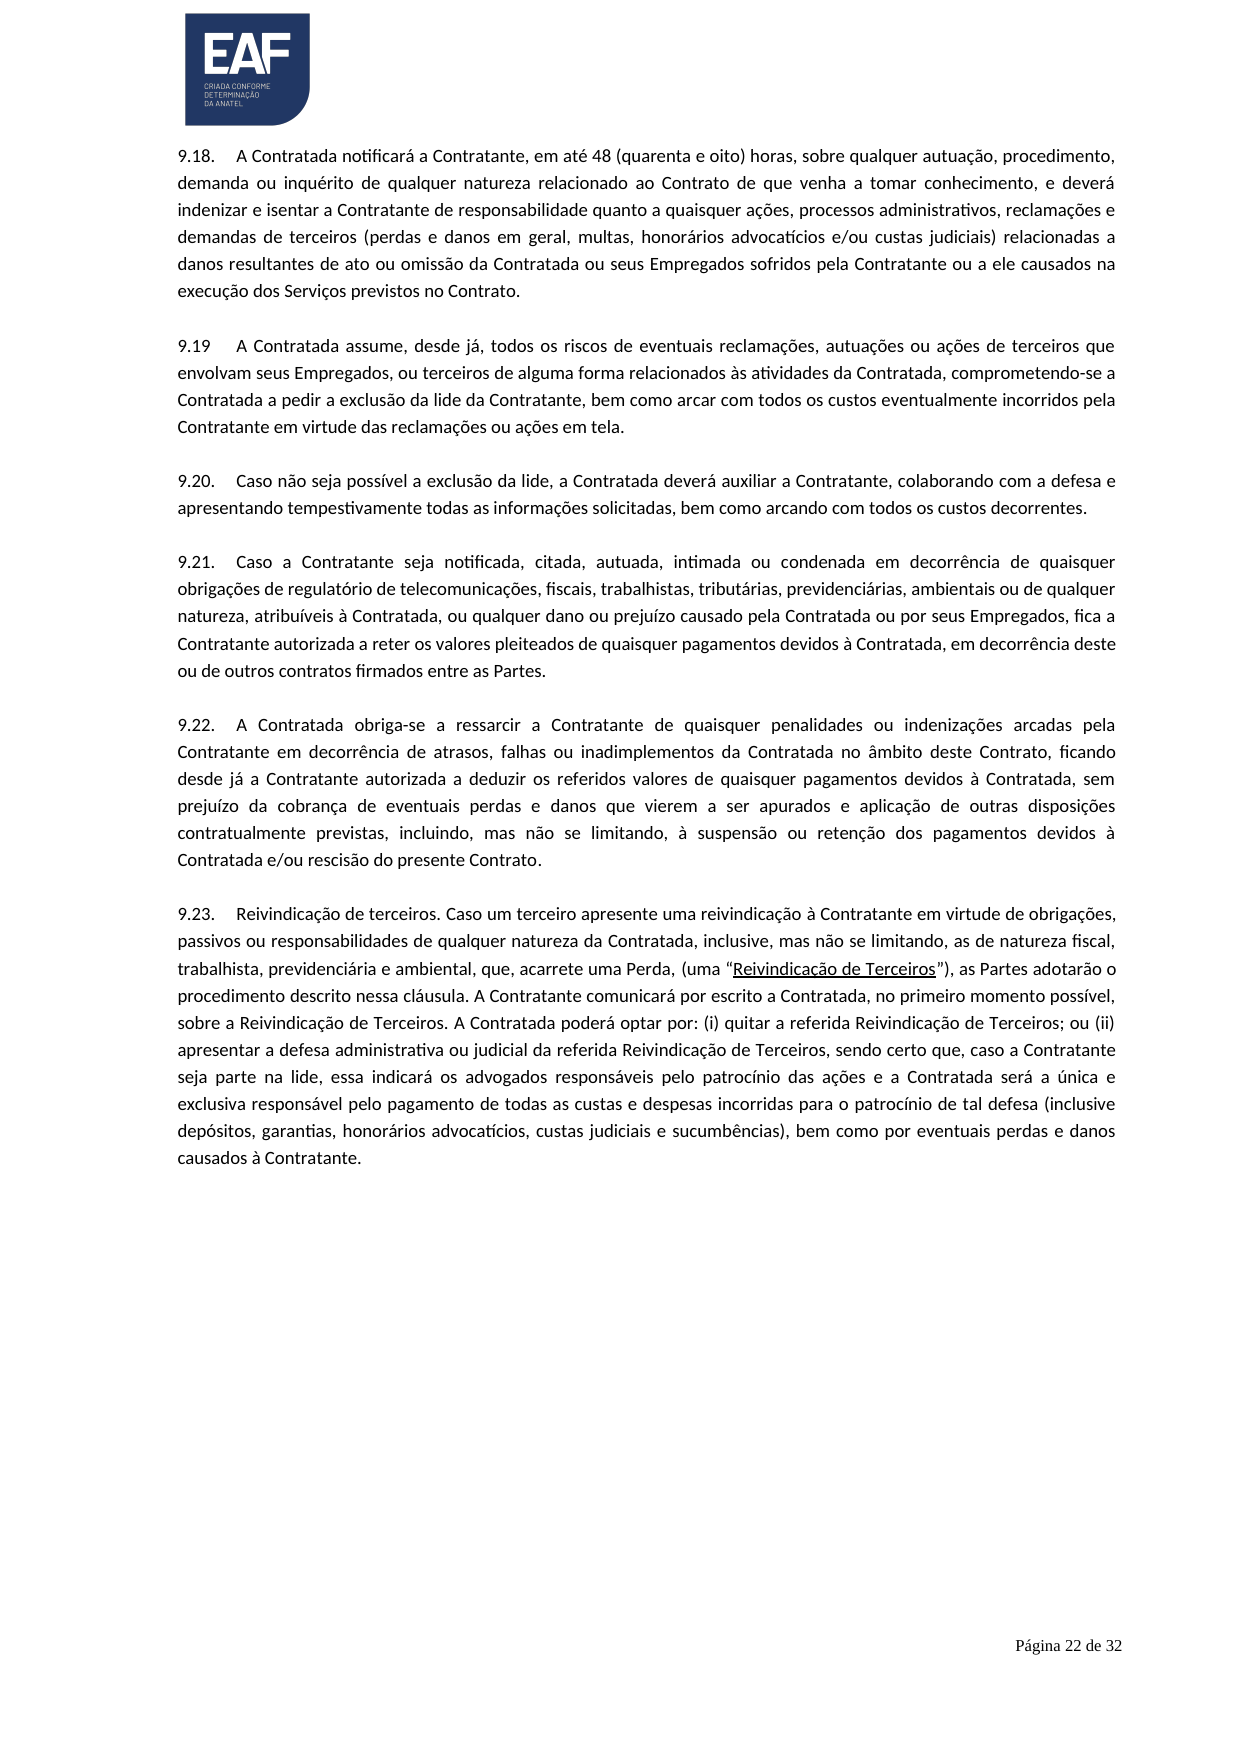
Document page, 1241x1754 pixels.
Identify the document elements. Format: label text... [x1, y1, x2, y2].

picture [177, 0, 318, 140]
text 9.22. A Contratada obriga-se a ressarcir a Contratante de quaisquer penalidades ou indenizações arcadas pela Contratante em decorrência de atrasos, falhas ou inadimplementos da Contratada no âmbito deste Contrato, ficando desde já a Contratante autorizada a deduzir os referidos valores de quaisquer pagamentos devidos à Contratada, sem prejuízo da cobrança de eventuais perdas e danos que vierem a ser apurados e aplicação de outras disposições contratualmente previstas, incluindo, mas não se limitando, à suspensão ou retenção dos pagamentos devidos à Contratada e/ou rescisão do presente Contrato. [177, 709, 1117, 871]
text 9.23. Reivindicação de terceiros. Caso um terceiro apresente uma reivindicação à Contratante em virtude de obrigações, passivos ou responsabilidades de qualquer natureza da Contratada, inclusive, mas não se limitando, as de natureza fiscal, trabalhista, previdenciária e ambiental, que, acarrete uma Perda, (uma “Reivindicação de Terceiros”), as Partes adotarão o procedimento descrito nessa cláusula. A Contratante comunicará por escrito a Contratada, no primeiro momento possível, sobre a Reivindicação de Terceiros. A Contratada poderá optar por: (i) quitar a referida Reivindicação de Terceiros; ou (ii) apresentar a defesa administrativa ou judicial da referida Reivindicação de Terceiros, sendo certo que, caso a Contratante seja parte na lide, essa indicará os advogados responsáveis pelo patrocínio das ações e a Contratada será a única e exclusiva responsável pelo pagamento de todas as custas e despesas incorridas para o patrocínio de tal defesa (inclusive depósitos, garantias, honorários advocatícios, custas judiciais e sucumbências), bem como por eventuais perdas e danos causados à Contratante. [177, 898, 1117, 1169]
text 9.20. Caso não seja possível a exclusão da lide, a Contratada deverá auxiliar a Contratante, colaborando com a defesa e apresentando tempestivamente todas as informações solicitadas, bem como arcando com todos os custos decorrentes. [177, 465, 1117, 519]
text 9.19 A Contratada assume, desde já, todos os riscos de eventuais reclamações, autuações ou ações de terceiros que envolvam seus Empregados, ou terceiros de alguma forma relacionados às atividades da Contratada, comprometendo-se a Contratada a pedir a exclusão da lide da Contratante, bem como arcar com todos os custos eventualmente incorridos pela Contratante em virtude das reclamações ou ações em tela. [177, 329, 1117, 438]
text 9.21. Caso a Contratante seja notificada, citada, autuada, intimada ou condenada em decorrência de quaisquer obrigações de regulatório de telecomunicações, fiscais, trabalhistas, tributárias, previdenciárias, ambientais ou de qualquer natureza, atribuíveis à Contratada, ou qualquer dano ou prejuízo causado pela Contratada ou por seus Empregados, fica a Contratante autorizada a reter os valores pleiteados de quaisquer pagamentos devidos à Contratada, em decorrência deste ou de outros contratos firmados entre as Partes. [177, 546, 1117, 682]
text 9.18. A Contratada notificará a Contratante, em até 48 (quarenta e oito) horas, sobre qualquer autuação, procedimento, demanda ou inquérito de qualquer natureza relacionado ao Contrato de que venha a tomar conhecimento, e deverá indenizar e isentar a Contratante de responsabilidade quanto a quaisquer ações, processos administrativos, reclamações e demandas de terceiros (perdas e danos em geral, multas, honorários advocatícios e/ou custas judiciais) relacionadas a danos resultantes de ato ou omissão da Contratada ou seus Empregados sofridos pela Contratante ou a ele causados na execução dos Serviços previstos no Contrato. [177, 140, 1117, 302]
